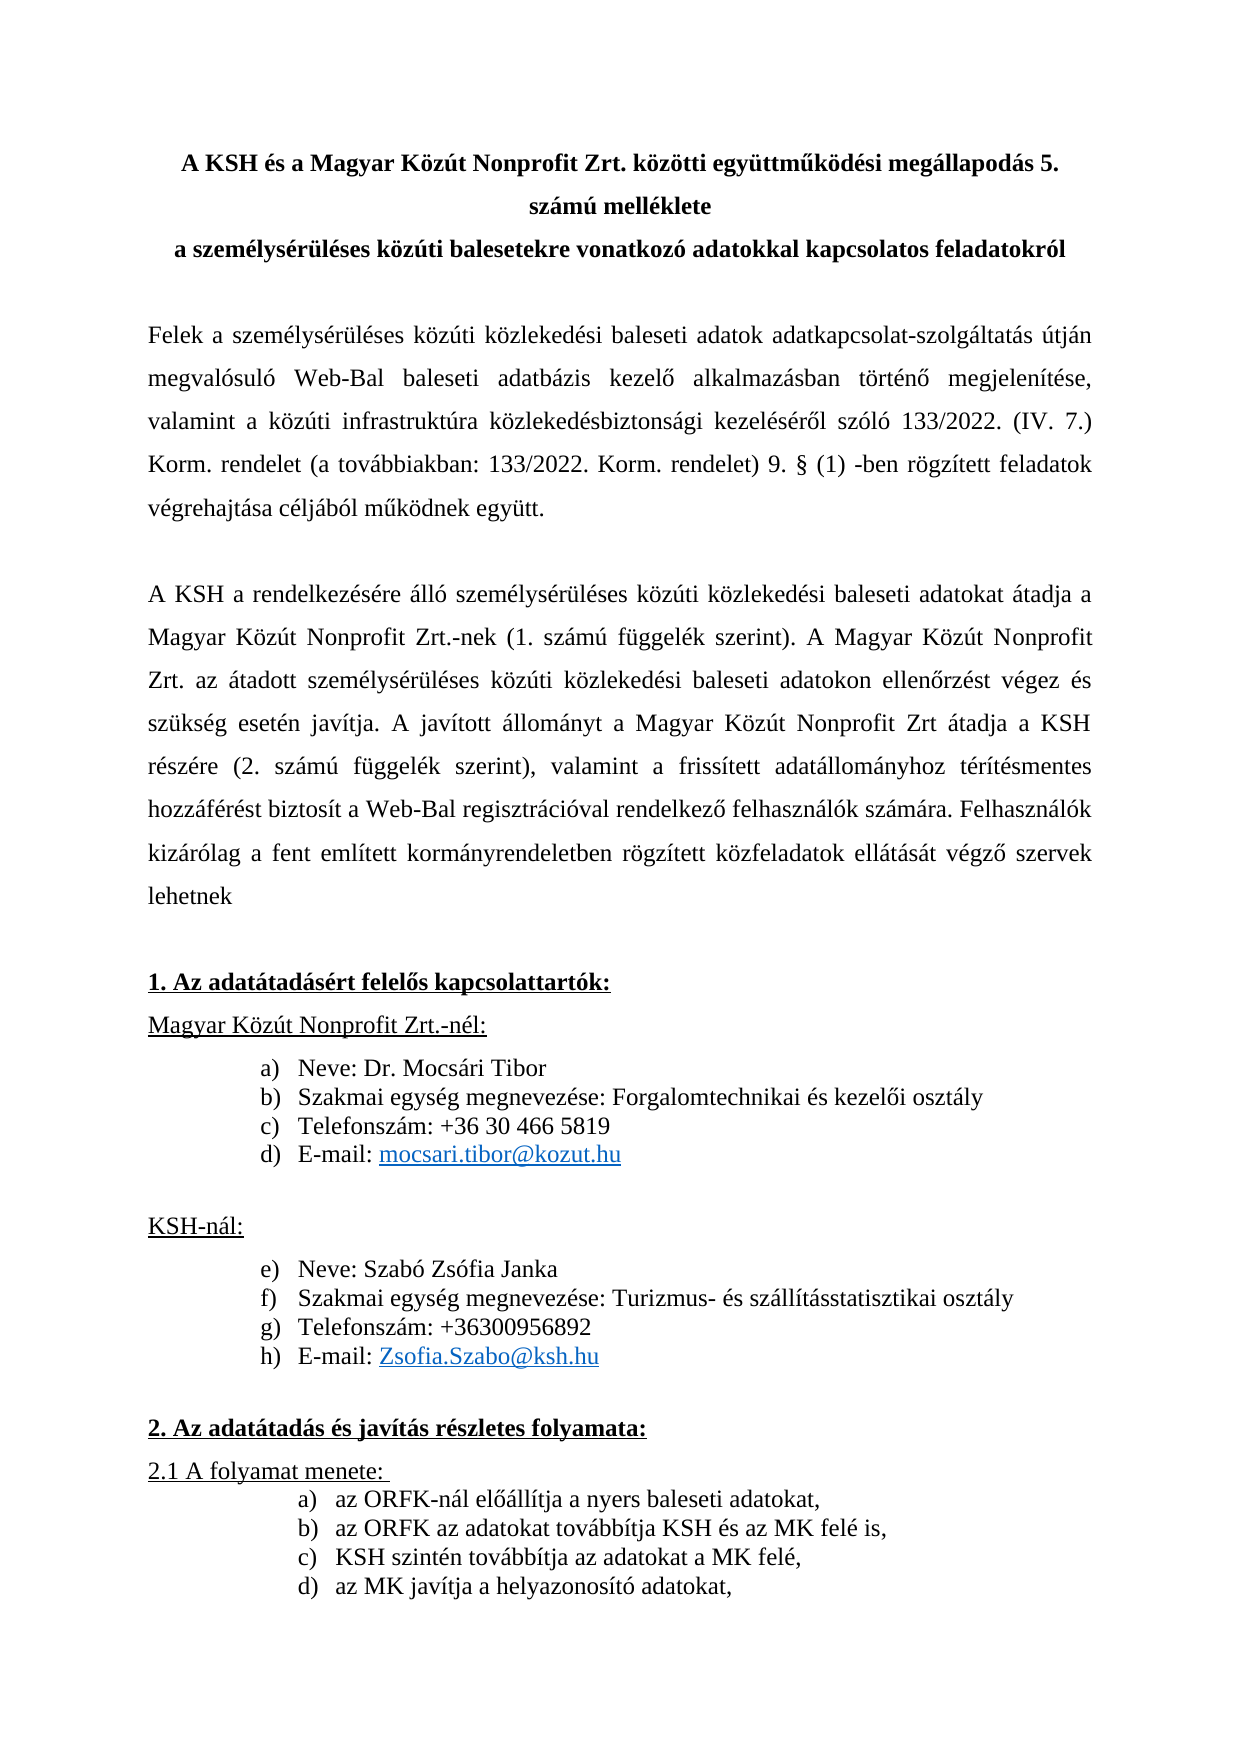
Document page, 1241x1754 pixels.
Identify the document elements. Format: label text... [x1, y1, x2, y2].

text a személysérüléses közúti balesetekre vonatkozó adatokkal kapcsolatos feladatokról [148, 234, 1093, 263]
text A KSH a rendelkezésére álló személysérüléses közúti közlekedési baleseti adatokat átadja a Magyar Közút Nonprofit Zrt.-nek (1. számú függelék szerint). A Magyar Közút Nonprofit Zrt. az átadott személysérüléses közúti közlekedési baleseti adatokon ellenőrzést végez és szükség esetén javítja. A javított állományt a Magyar Közút Nonprofit Zrt átadja a KSH részére (2. számú függelék szerint), valamint a frissített adatállományhoz térítésmentes hozzáférést biztosít a Web-Bal regisztrációval rendelkező felhasználók számára. Felhasználók kizárólag a fent említett kormányrendeletben rögzített közfeladatok ellátását végző szervek lehetnek [148, 579, 1093, 909]
list Szakmai egység megnevezése: Forgalomtechnikai és kezelői osztály [260, 1082, 1093, 1111]
text Magyar Közút Nonprofit Zrt.-nél: [148, 1010, 1093, 1039]
text A KSH és a Magyar Közút Nonprofit Zrt. közötti együttműködési megállapodás 5. számú melléklete [148, 148, 1093, 219]
list Telefonszám: +36300956892 [260, 1312, 1093, 1341]
list Telefonszám: +36 30 466 5819 [260, 1111, 1093, 1139]
list KSH szintén továbbítja az adatokat a MK felé, [298, 1542, 1093, 1571]
list E-mail: mocsari.tibor@kozut.hu [260, 1139, 1093, 1168]
text 1. Az adatátadásért felelős kapcsolattartók: [148, 967, 1093, 996]
text 2.1 A folyamat menete: [148, 1456, 1093, 1484]
list az ORFK-nál előállítja a nyers baleseti adatokat, [298, 1484, 1093, 1513]
list Szakmai egység megnevezése: Turizmus- és szállításstatisztikai osztály [260, 1283, 1093, 1312]
list Neve: Szabó Zsófia Janka [260, 1254, 1093, 1283]
text 2. Az adatátadás és javítás részletes folyamata: [148, 1413, 1093, 1441]
text KSH-nál: [148, 1211, 1093, 1240]
list az ORFK az adatokat továbbítja KSH és az MK felé is, [298, 1513, 1093, 1542]
text Felek a személysérüléses közúti közlekedési baleseti adatok adatkapcsolat-szolgáltatás útján megvalósuló Web-Bal baleseti adatbázis kezelő alkalmazásban történő megjelenítése, valamint a közúti infrastruktúra közlekedésbiztonsági kezeléséről szóló 133/2022. (IV. 7.) Korm. rendelet (a továbbiakban: 133/2022. Korm. rendelet) 9. § (1) -ben rögzített feladatok végrehajtása céljából működnek együtt. [148, 320, 1093, 521]
list Neve: Dr. Mocsári Tibor [260, 1053, 1093, 1082]
list E-mail: Zsofia.Szabo@ksh.hu [260, 1341, 1093, 1369]
list az MK javítja a helyazonosító adatokat, [298, 1571, 1093, 1599]
